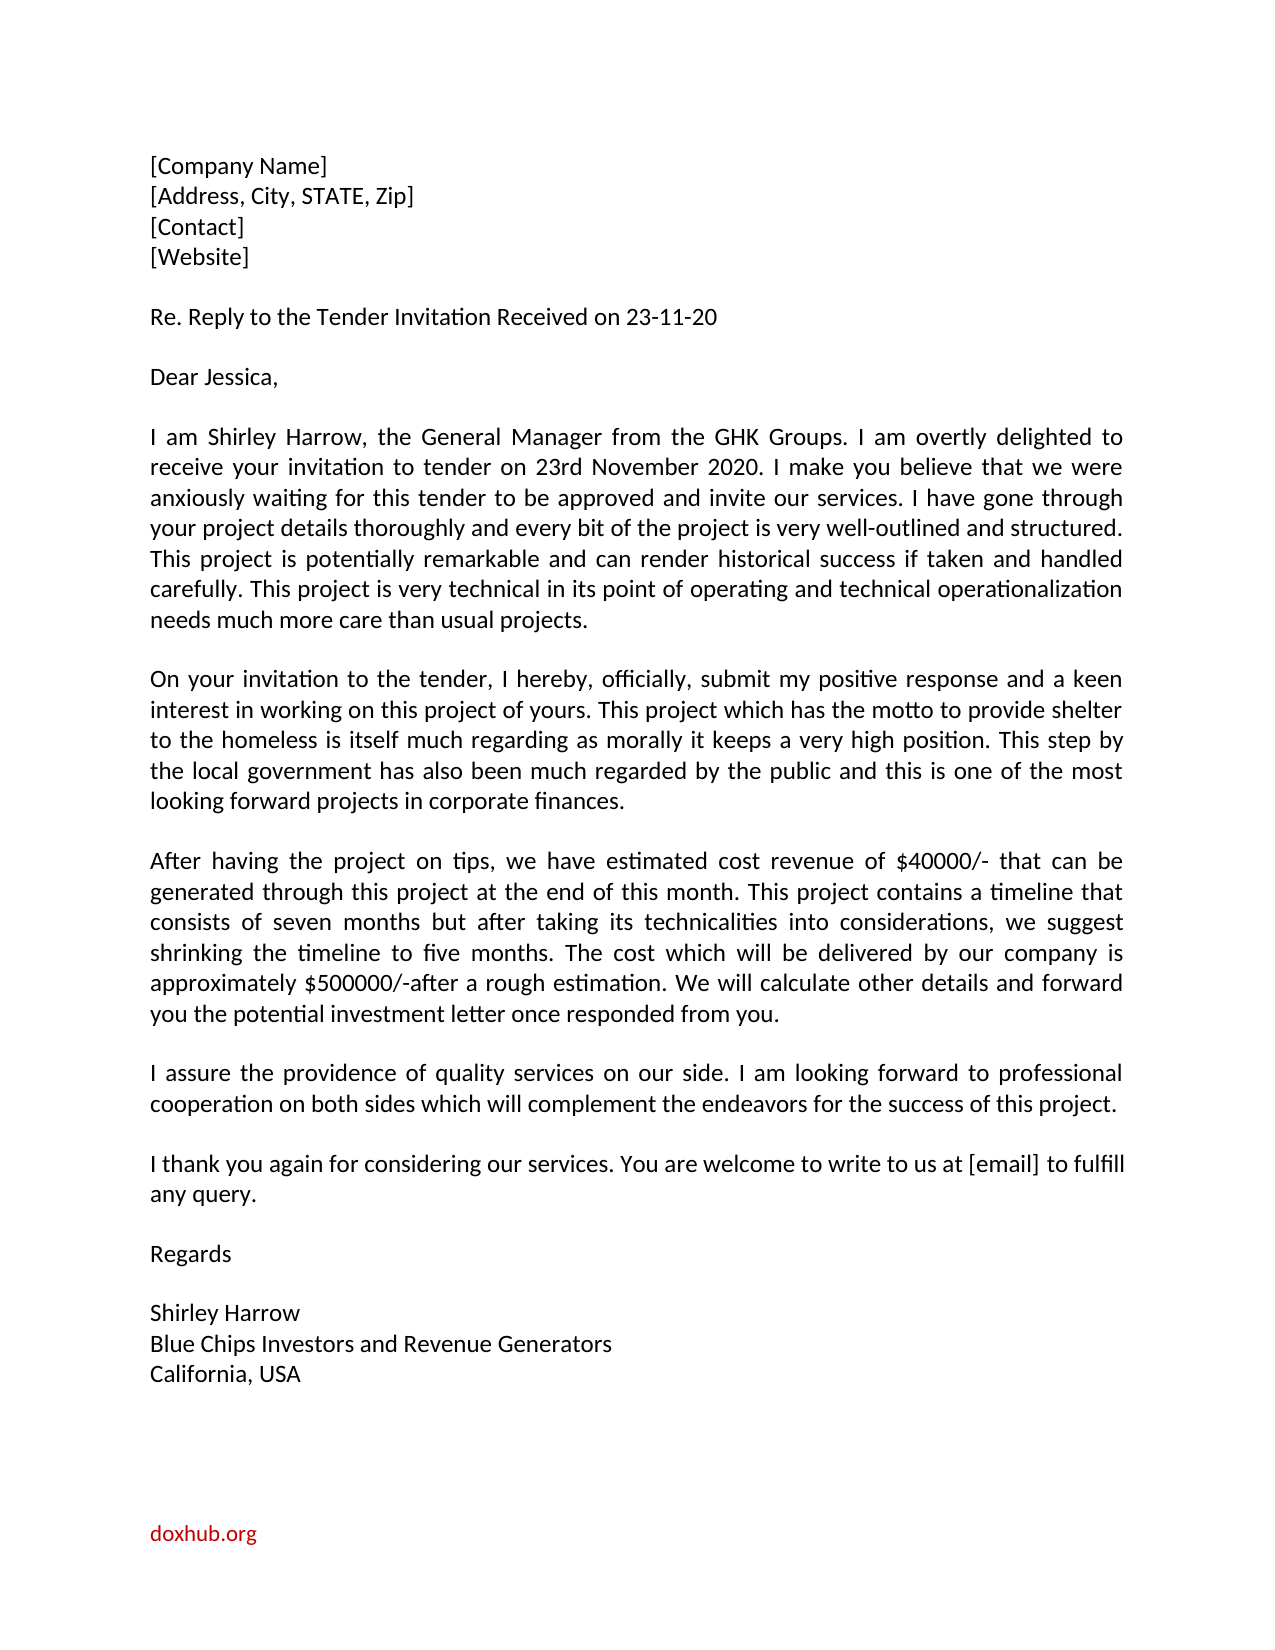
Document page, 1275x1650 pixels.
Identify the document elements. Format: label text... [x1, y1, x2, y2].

text On your invitation to the tender, I hereby, officially, submit my positive response and a keen interest in working on this project of yours. This project which has the motto to provide shelter to the homeless is itself much regarding as morally it keeps a very high position. This step by the local government has also been much regarded by the public and this is one of the most looking forward projects in corporate finances. [150, 663, 1125, 816]
text Re. Reply to the Tender Invitation Received on 23-11-20 [150, 301, 1125, 332]
text Regards [150, 1238, 1125, 1268]
text [Company Name] [Address, City, STATE, Zip] [Contact] [Website] [150, 150, 1125, 272]
text I assure the providence of quality services on our side. I am looking forward to professional cooperation on both sides which will complement the endeavors for the success of this project. [150, 1057, 1125, 1118]
text Dear Jessica, [150, 361, 1125, 391]
text Shirley Harrow Blue Chips Investors and Revenue Generators California, USA [150, 1298, 1125, 1389]
text I am Shirley Harrow, the General Manager from the GHK Groups. I am overtly delighted to receive your invitation to tender on 23rd November 2020. I make you believe that we were anxiously waiting for this tender to be approved and invite our services. I have gone through your project details thoroughly and every bit of the project is very well-outlined and structured. This project is potentially remarkable and can render historical success if taken and handled carefully. This project is very technical in its point of operating and technical operationalization needs much more care than usual projects. [150, 421, 1125, 634]
text After having the project on tips, we have estimated cost revenue of $40000/- that can be generated through this project at the end of this month. This project contains a timeline that consists of seven months but after taking its technicalities into considerations, we suggest shrinking the timeline to five months. The cost which will be delivered by our company is approximately $500000/-after a rough estimation. We will calculate other details and forward you the potential investment letter once responded from you. [150, 845, 1125, 1028]
text I thank you again for considering our services. You are welcome to write to us at [email] to fulfill any query. [150, 1148, 1125, 1209]
